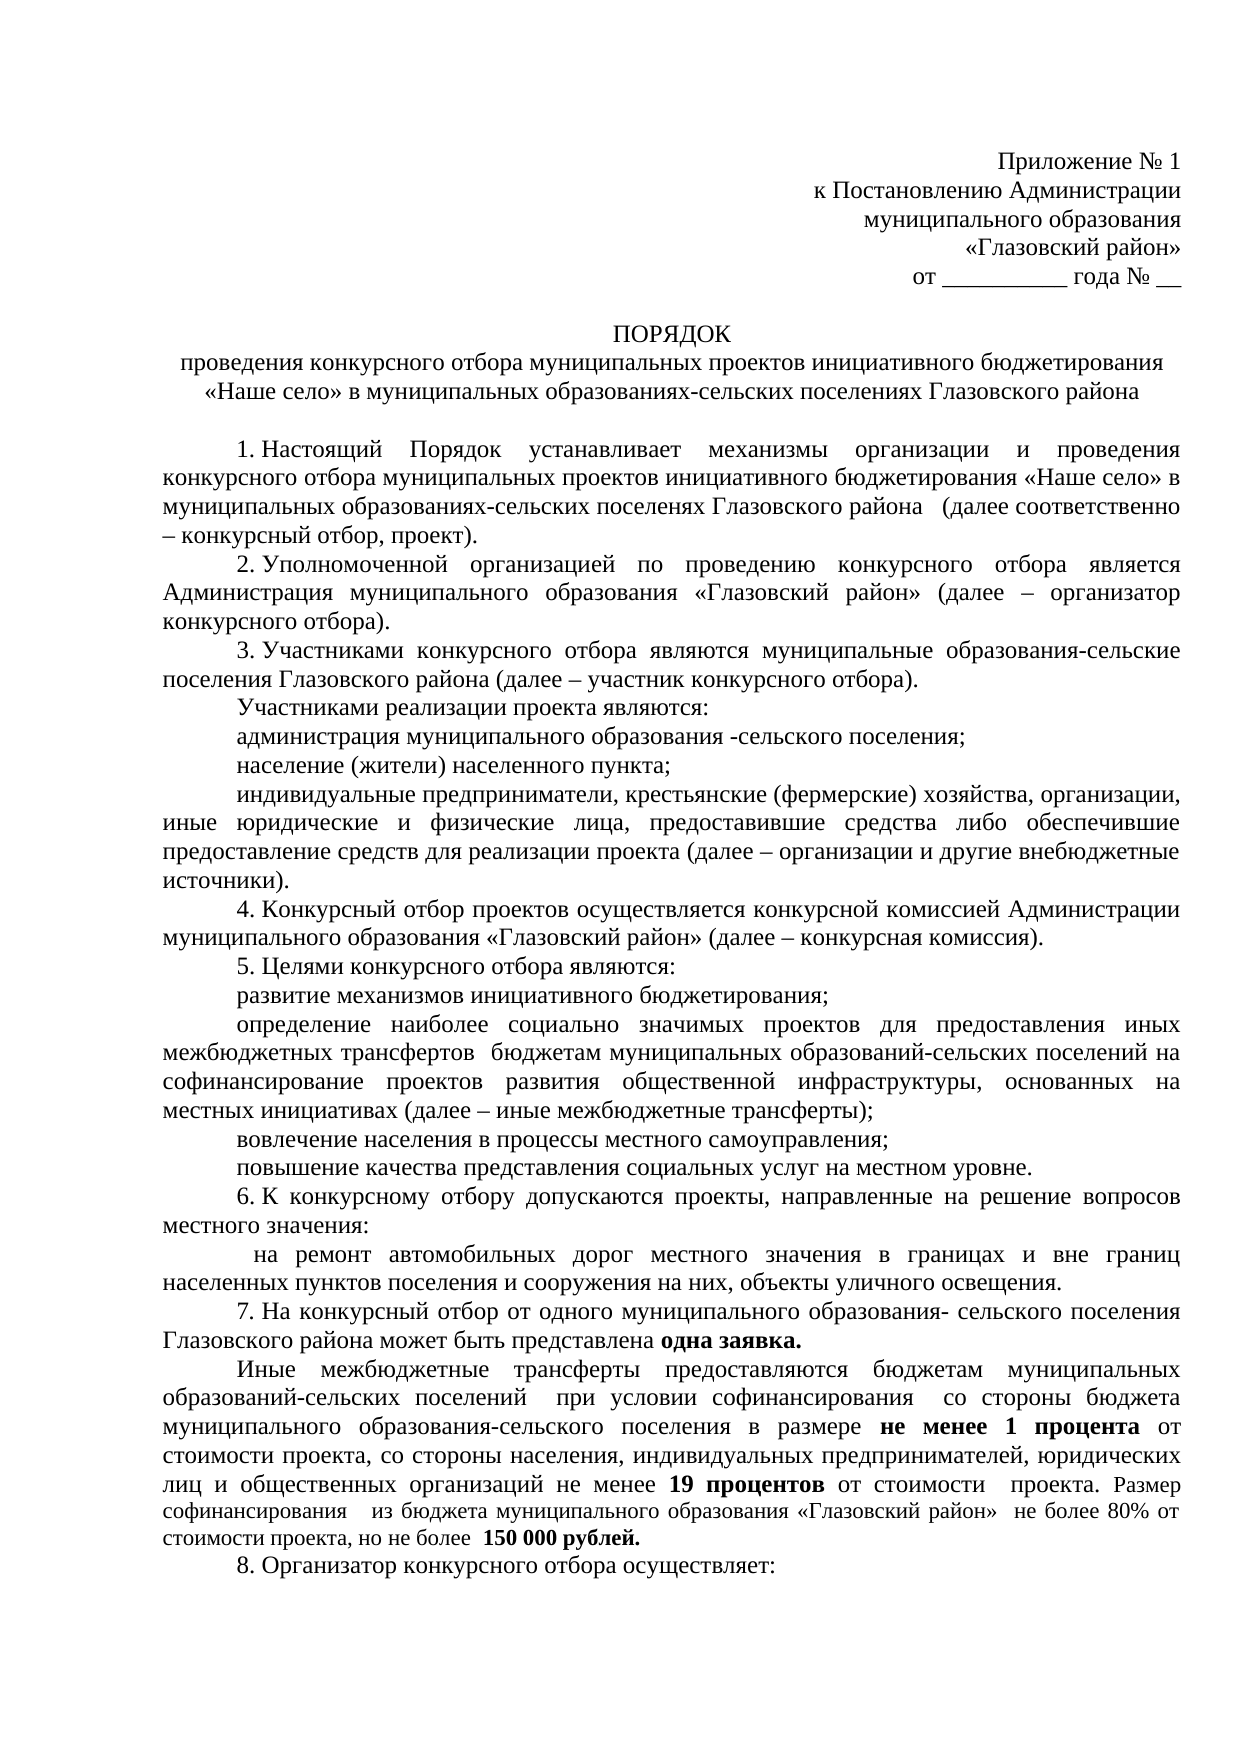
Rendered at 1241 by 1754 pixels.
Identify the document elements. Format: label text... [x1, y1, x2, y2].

text 7. На конкурсный отбор от одного муниципального образования- сельского поселения Глазовского района может быть представлена одна заявка. [162, 1296, 1181, 1354]
text от __________ года № __ [694, 261, 1181, 290]
text к Постановлению Администрации [635, 175, 1181, 204]
text 4. Конкурсный отбор проектов осуществляется конкурсной комиссией Администрации муниципального образования «Глазовский район» (далее – конкурсная комиссия). [162, 894, 1181, 951]
text развитие механизмов инициативного бюджетирования; [162, 980, 1181, 1009]
text Иные межбюджетные трансферты предоставляются бюджетам муниципальных образований-сельских поселений при условии софинансирования со стороны бюджета муниципального образования-сельского поселения в размере не менее 1 процента от стоимости проекта, со стороны населения, индивидуальных предпринимателей, юридических лиц и общественных организаций не менее 19 процентов от стоимости проекта. Размер софинансирования из бюджета муниципального образования «Глазовский район» не более 80% от стоимости проекта, но не более 150 000 рублей. [162, 1354, 1181, 1550]
title 1. Настоящий Порядок устанавливает механизмы организации и проведения конкурсного отбора муниципальных проектов инициативного бюджетирования «Наше село» в муниципальных образованиях-сельских поселенях Глазовского района (далее соответственно – конкурсный отбор, проект). [162, 434, 1181, 549]
text 3. Участниками конкурсного отбора являются муниципальные образования-сельские поселения Глазовского района (далее – участник конкурсного отбора). [162, 635, 1181, 692]
text 2. Уполномоченной организацией по проведению конкурсного отбора является Администрация муниципального образования «Глазовский район» (далее – организатор конкурсного отбора). [162, 549, 1181, 635]
text Приложение № 1 [694, 146, 1181, 175]
text 8. Организатор конкурсного отбора осуществляет: [162, 1550, 1181, 1579]
text «Глазовский район» [635, 232, 1181, 261]
text индивидуальные предприниматели, крестьянские (фермерские) хозяйства, организации, иные юридические и физические лица, предоставившие средства либо обеспечившие предоставление средств для реализации проекта (далее – организации и другие внебюджетные источники). [162, 779, 1181, 894]
text муниципального образования [635, 204, 1181, 232]
text администрация муниципального образования -сельского поселения; [162, 721, 1181, 750]
title проведения конкурсного отбора муниципальных проектов инициативного бюджетирования «Наше село» в муниципальных образованиях-сельских поселениях Глазовского района [162, 347, 1181, 405]
text повышение качества представления социальных услуг на местном уровне. [236, 1152, 1181, 1181]
text 6. К конкурсному отбору допускаются проекты, направленные на решение вопросов местного значения: [162, 1181, 1181, 1239]
title ПОРЯДОК [162, 319, 1181, 347]
text Участниками реализации проекта являются: [162, 692, 1181, 721]
text определение наиболее социально значимых проектов для предоставления иных межбюджетных трансфертов бюджетам муниципальных образований-сельских поселений на софинансирование проектов развития общественной инфраструктуры, основанных на местных инициативах (далее – иные межбюджетные трансферты); [162, 1009, 1181, 1124]
text 5. Целями конкурсного отбора являются: [162, 951, 1181, 980]
text население (жители) населенного пункта; [162, 750, 1181, 779]
text на ремонт автомобильных дорог местного значения в границах и вне границ населенных пунктов поселения и сооружения на них, объекты уличного освещения. [162, 1239, 1181, 1296]
text вовлечение населения в процессы местного самоуправления; [162, 1124, 1181, 1152]
